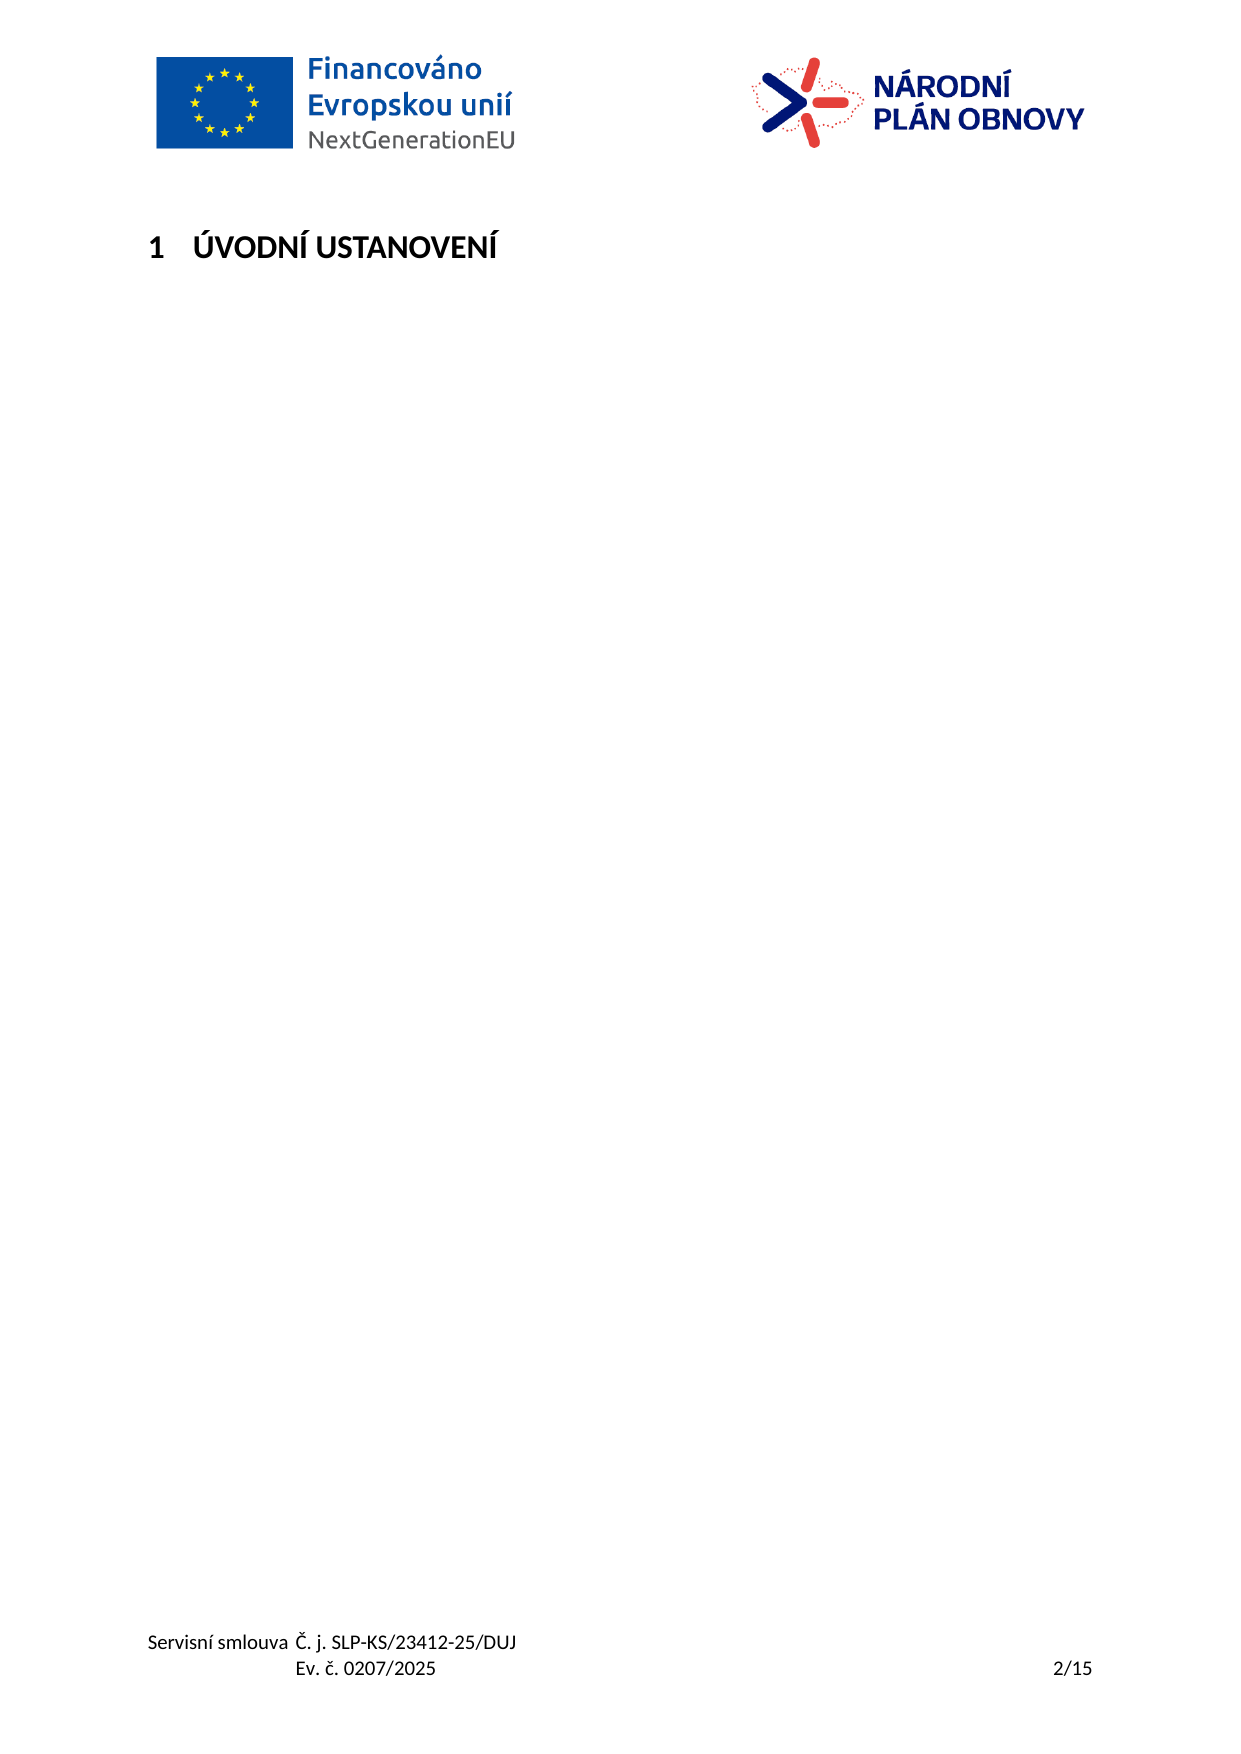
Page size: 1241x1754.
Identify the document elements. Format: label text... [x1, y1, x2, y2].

picture [147, 44, 1093, 161]
subtitle ÚVODNÍ USTANOVENÍ [148, 226, 1093, 267]
